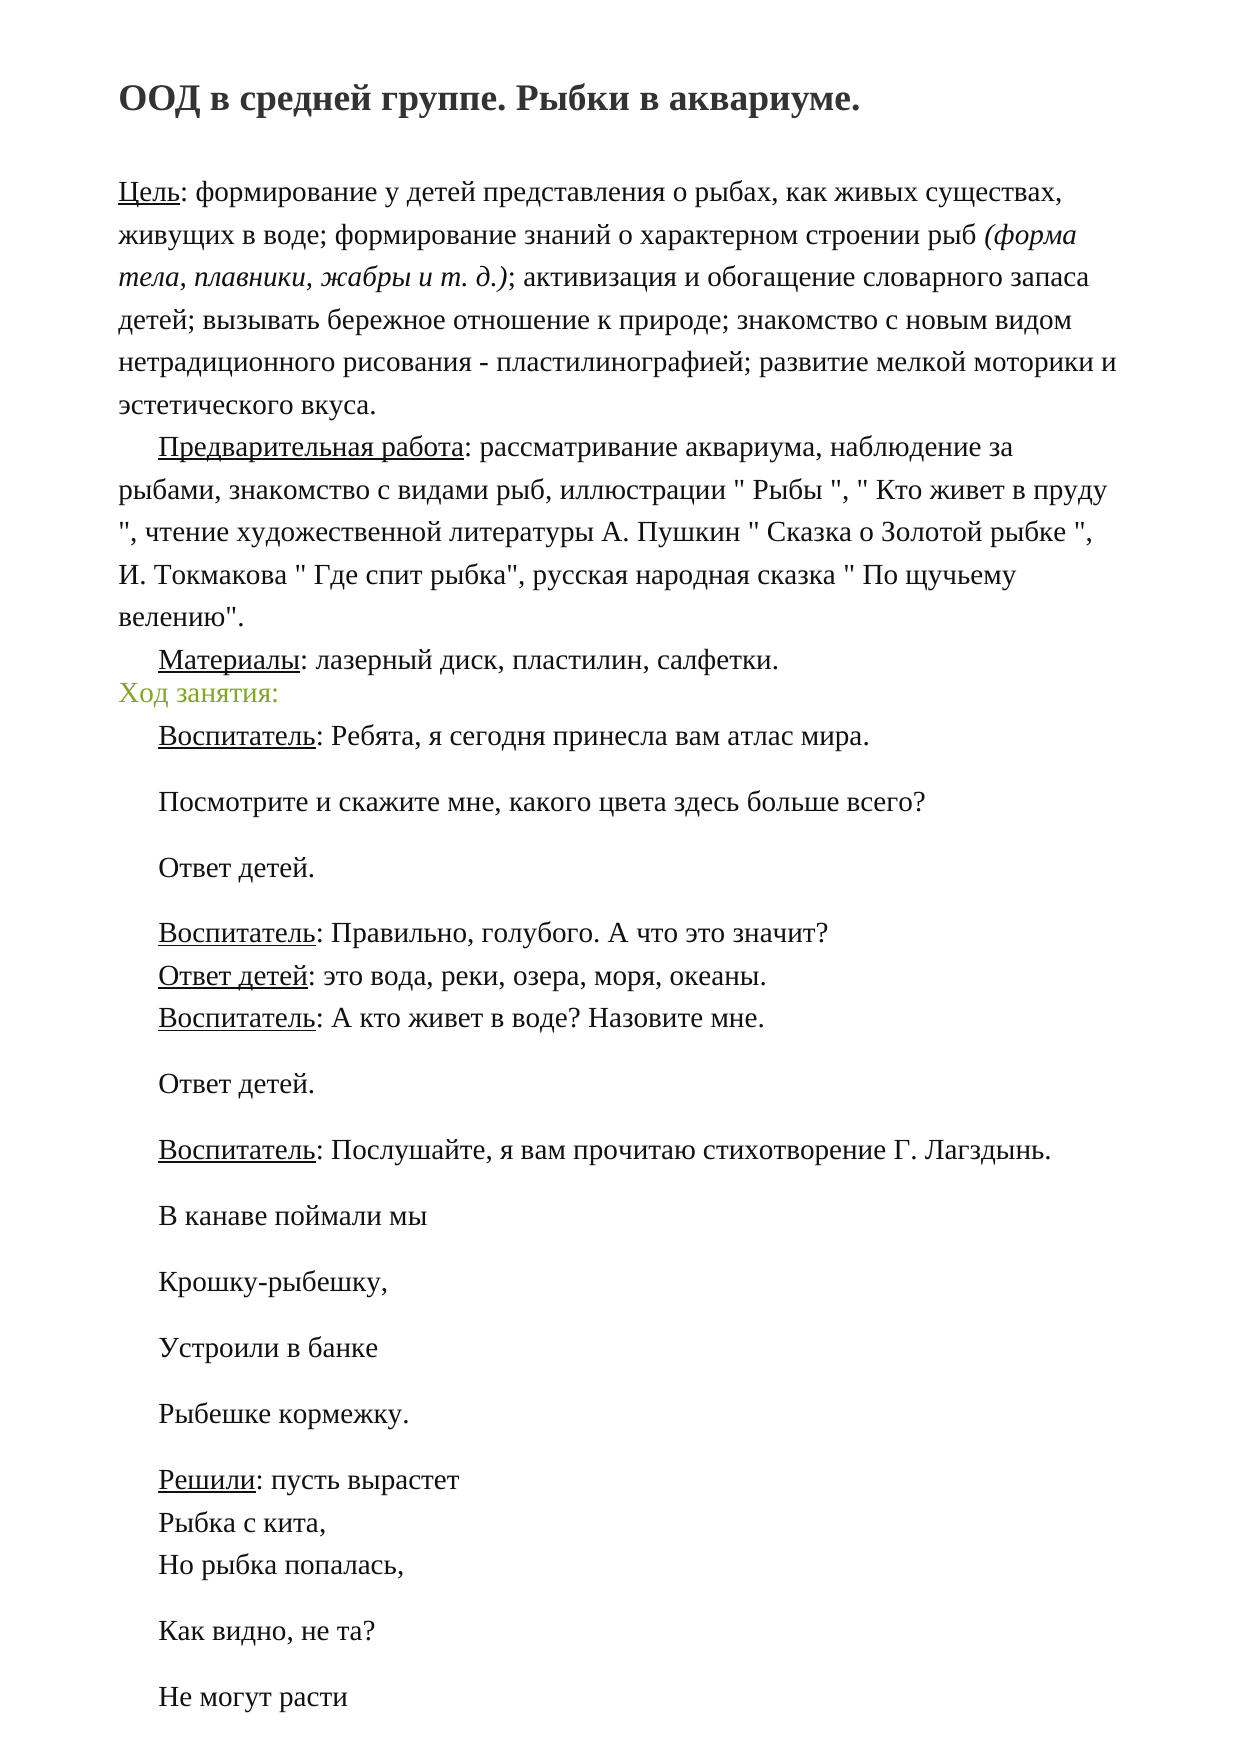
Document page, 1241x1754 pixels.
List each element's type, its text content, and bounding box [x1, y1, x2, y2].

text Воспитатель: Послушайте, я вам прочитаю стихотворение Г. Лагздынь. [118, 1123, 1122, 1166]
text Не могут расти [118, 1670, 1122, 1713]
text Рыбешке кормежку. [118, 1387, 1122, 1430]
text Крошку-рыбешку, [118, 1255, 1122, 1298]
text Но рыбка попалась, [118, 1538, 1122, 1581]
text Ответ детей. [118, 1058, 1122, 1100]
text Материалы: лазерный диск, пластилин, салфетки. [118, 633, 1122, 675]
text Решили: пусть вырастет [118, 1453, 1122, 1496]
text Как видно, не та? [118, 1604, 1122, 1647]
text Ответ детей: это вода, реки, озера, моря, океаны. [118, 949, 1122, 992]
text Рыбка с кита, [118, 1496, 1122, 1538]
text Цель: формирование у детей представления о рыбах, как живых существах, живущих в воде; формирование знаний о характерном строении рыб (форма тела, плавники, жабры и т. д.); активизация и обогащение словарного запаса детей; вызывать бережное отношение к природе; знакомство с новым видом нетрадиционного рисования - пластилинографией; развитие мелкой моторики и эстетического вкуса. [118, 165, 1122, 420]
text Воспитатель: А кто живет в воде? Назовите мне. [118, 992, 1122, 1034]
text Посмотрите и скажите мне, какого цвета здесь больше всего? [118, 775, 1122, 817]
text Предварительная работа: рассматривание аквариума, наблюдение за рыбами, знакомство с видами рыб, иллюстрации " Рыбы ", " Кто живет в пруду ", чтение художественной литературы А. Пушкин " Сказка о Золотой рыбке ", И. Токмакова " Где спит рыбка", русская народная сказка " По щучьему велению". [118, 420, 1122, 633]
text Воспитатель: Правильно, голубого. А что это значит? [118, 907, 1122, 949]
text Воспитатель: Ребята, я сегодня принесла вам атлас мира. [118, 709, 1122, 751]
text ООД в средней группе. Рыбки в аквариуме. [118, 75, 1122, 118]
text Ход занятия: [118, 675, 1122, 709]
text Ответ детей. [118, 841, 1122, 883]
text В канаве поймали мы [118, 1189, 1122, 1232]
text Устроили в банке [118, 1321, 1122, 1364]
